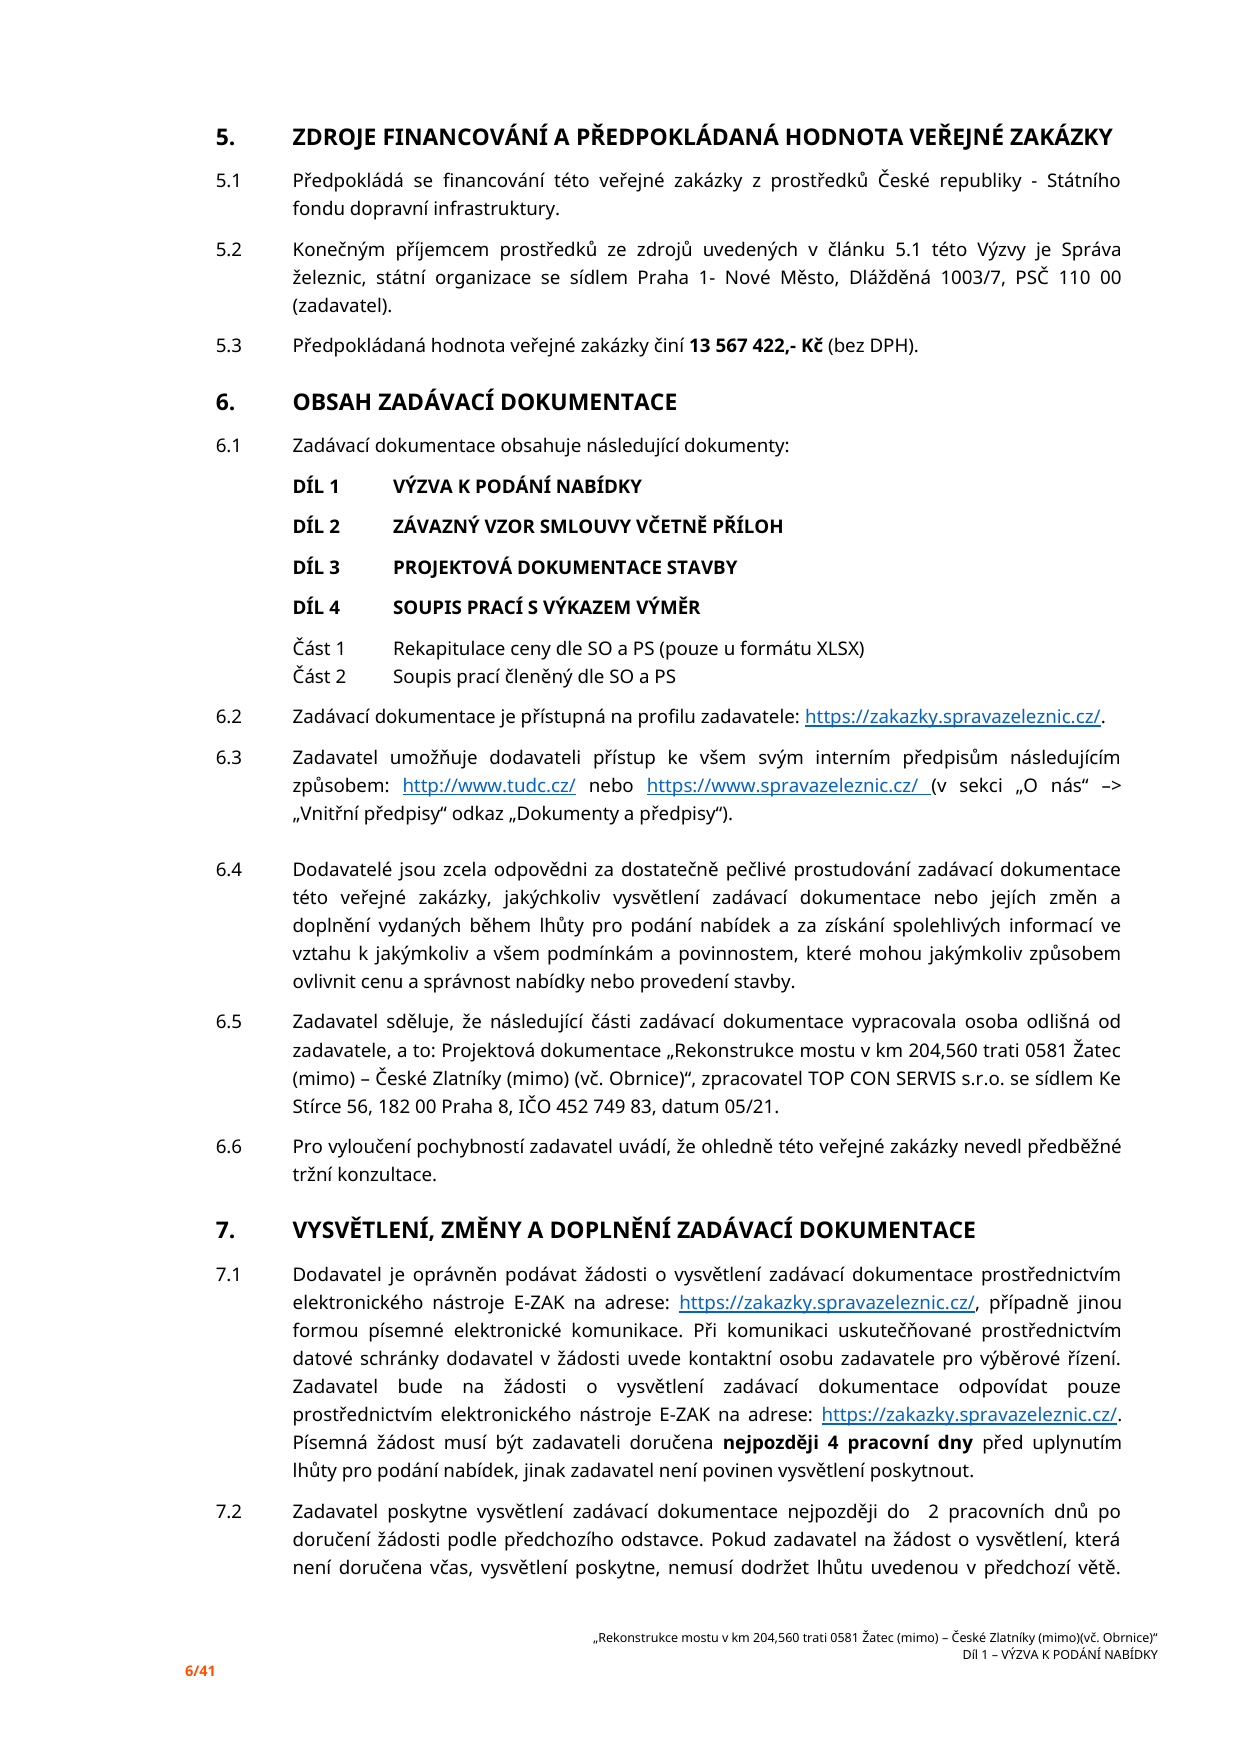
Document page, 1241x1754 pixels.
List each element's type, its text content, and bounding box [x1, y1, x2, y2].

text Konečným příjemcem prostředků ze zdrojů uvedených v článku 5.1 této Výzvy je Správa železnic, státní organizace se sídlem Praha 1- Nové Město, Dlážděná 1003/7, PSČ 110 00 (zadavatel). [216, 236, 1122, 318]
text Zadávací dokumentace obsahuje následující dokumenty: [216, 432, 1122, 458]
text VYSVĚTLENÍ, ZMĚNY A DOPLNĚNÍ ZADÁVACÍ DOKUMENTACE [216, 1214, 1122, 1246]
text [216, 1498, 1122, 1579]
text Zadavatel sděluje, že následující části zadávací dokumentace vypracovala osoba odlišná od zadavatele, a to: Projektová dokumentace „Rekonstrukce mostu v km 204,560 trati 0581 Žatec (mimo) – České Zlatníky (mimo) (vč. Obrnice)“, zpracovatel TOP CON SERVIS s.r.o. se sídlem Ke Stírce 56, 182 00 Praha 8, IČO 452 749 83, datum 05/21. [216, 1009, 1122, 1118]
text Zadávací dokumentace je přístupná na profilu zadavatele: https://zakazky.spravazeleznic.cz/. [216, 704, 1122, 729]
text OBSAH ZADÁVACÍ DOKUMENTACE [216, 386, 1122, 417]
text DÍL 1 VÝZVA K PODÁNÍ NABÍDKY [292, 473, 1122, 498]
text Dodavatel je oprávněn podávat žádosti o vysvětlení zadávací dokumentace prostřednictvím elektronického nástroje E-ZAK na adrese: https://zakazky.spravazeleznic.cz/, případně jinou formou písemné elektronické komunikace. Při komunikaci uskutečňované prostřednictvím datové schránky dodavatel v žádosti uvede kontaktní osobu zadavatele pro výběrové řízení. Zadavatel bude na žádosti o vysvětlení zadávací dokumentace odpovídat pouze prostřednictvím elektronického nástroje E-ZAK na adrese: https://zakazky.spravazeleznic.cz/. Písemná žádost musí být zadavateli doručena nejpozději 4 pracovní dny před uplynutím lhůty pro podání nabídek, jinak zadavatel není povinen vysvětlení poskytnout. [216, 1261, 1122, 1483]
text Pro vyloučení pochybností zadavatel uvádí, že ohledně této veřejné zakázky nevedl předběžné tržní konzultace. [216, 1133, 1122, 1187]
text Část 2 Soupis prací členěný dle SO a PS [292, 663, 1122, 689]
text DÍL 3 PROJEKTOVÁ DOKUMENTACE STAVBY [292, 554, 1122, 579]
text ZDROJE FINANCOVÁNÍ A PŘEDPOKLÁDANÁ HODNOTA VEŘEJNÉ ZAKÁZKY [216, 121, 1122, 152]
text Předpokládá se financování této veřejné zakázky z prostředků České republiky - Státního fondu dopravní infrastruktury. [216, 167, 1122, 221]
text Část 1 Rekapitulace ceny dle SO a PS (pouze u formátu XLSX) [292, 635, 1122, 661]
text Předpokládaná hodnota veřejné zakázky činí 13 567 422,- Kč (bez DPH). [216, 333, 1122, 358]
text Zadavatel umožňuje dodavateli přístup ke všem svým interním předpisům následujícím způsobem: http://www.tudc.cz/ nebo https://www.spravazeleznic.cz/ (v sekci „O nás“ –> „Vnitřní předpisy“ odkaz „Dokumenty a předpisy“). [216, 744, 1122, 826]
text DÍL 4 SOUPIS PRACÍ S VÝKAZEM VÝMĚR [292, 594, 1122, 620]
text DÍL 2 ZÁVAZNÝ VZOR SMLOUVY VČETNĚ PŘÍLOH [292, 513, 1122, 539]
text Dodavatelé jsou zcela odpovědni za dostatečně pečlivé prostudování zadávací dokumentace této veřejné zakázky, jakýchkoliv vysvětlení zadávací dokumentace nebo jejích změn a doplnění vydaných během lhůty pro podání nabídek a za získání spolehlivých informací ve vztahu k jakýmkoliv a všem podmínkám a povinnostem, které mohou jakýmkoliv způsobem ovlivnit cenu a správnost nabídky nebo provedení stavby. [216, 856, 1122, 994]
